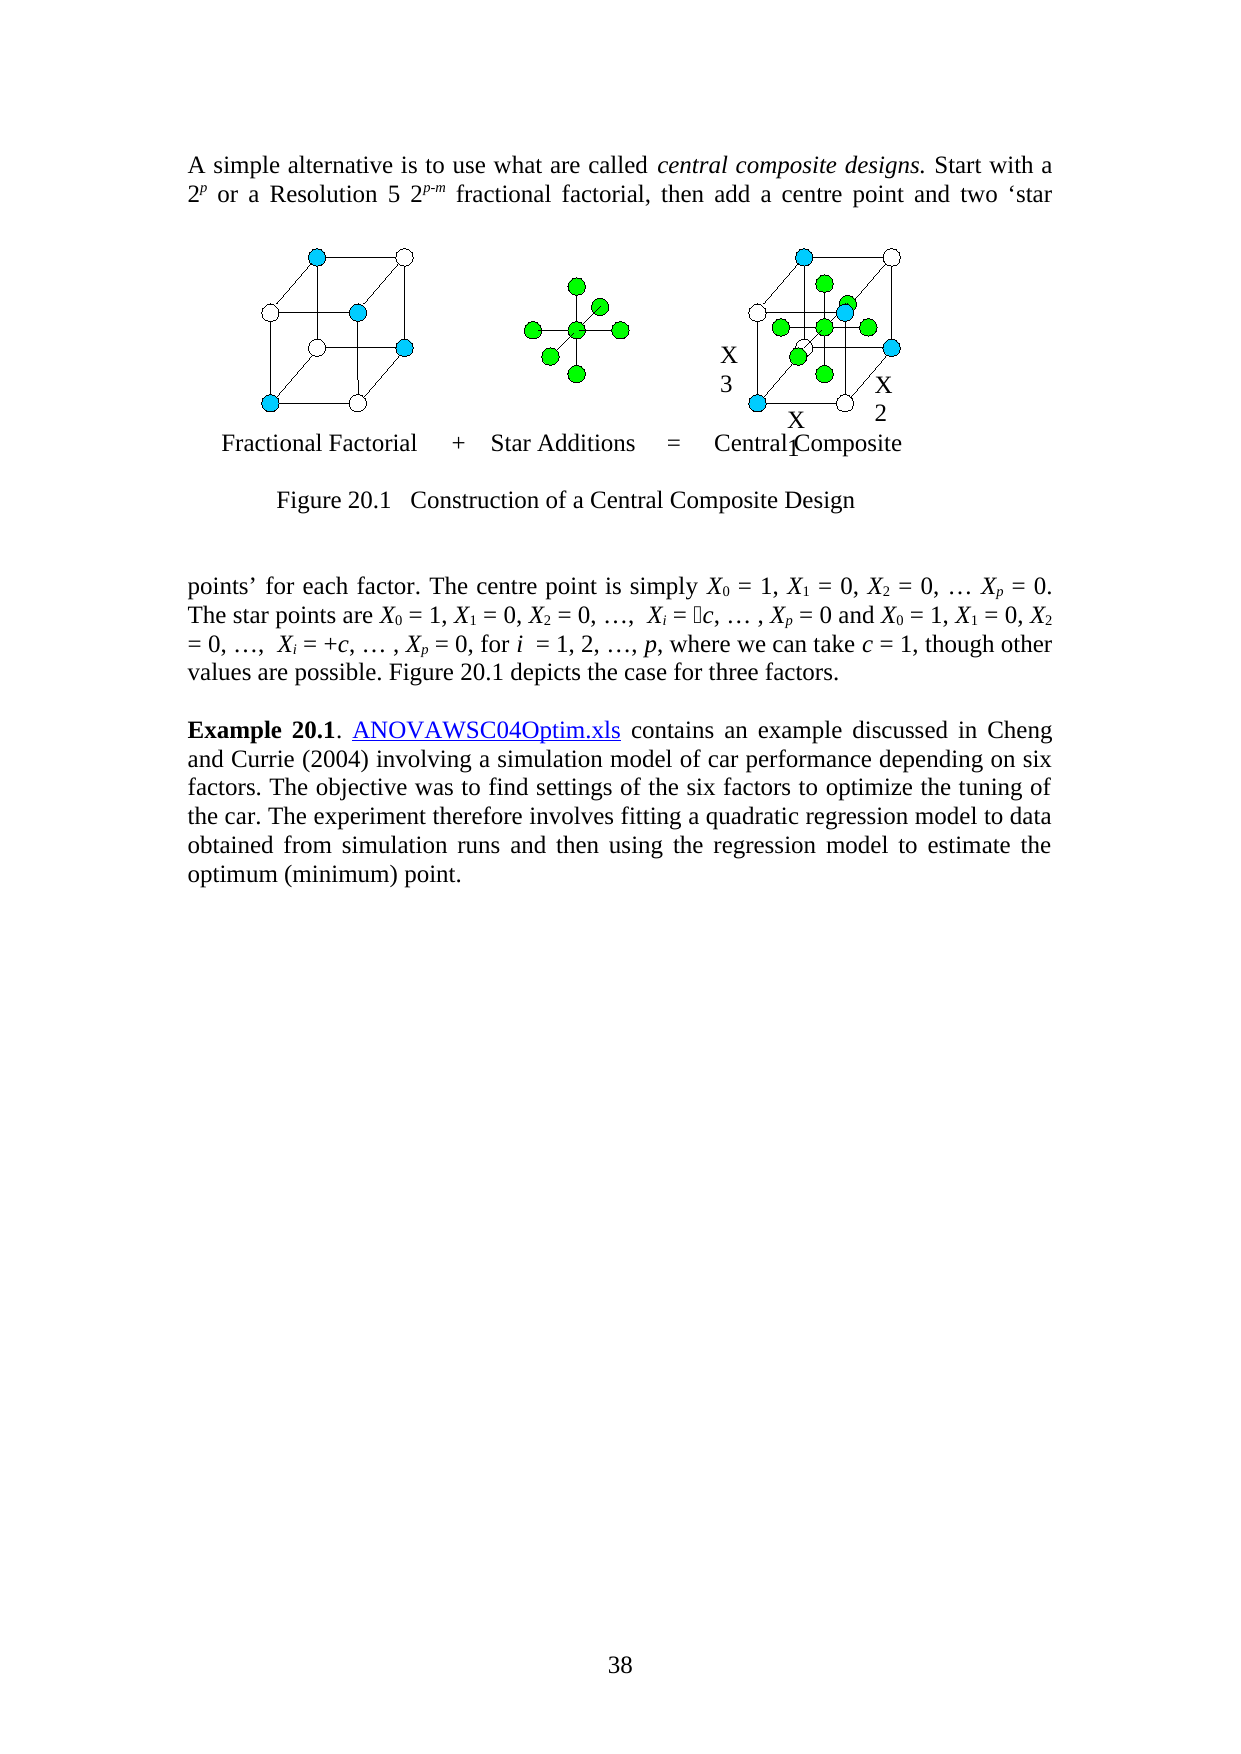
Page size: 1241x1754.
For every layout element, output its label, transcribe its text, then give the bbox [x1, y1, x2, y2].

text A simple alternative is to use what are called central composite designs. Start with a 2p or a Resolution 5 2p-m fractional factorial, then add a centre point and two ‘star Figure 20.1 Construction of a Central Composite Design [187, 150, 1053, 514]
text points’ for each factor. The centre point is simply X0 = 1, X1 = 0, X2 = 0, … Xp = 0. The star points are X0 = 1, X1 = 0, X2 = 0, …, Xi = c, … , Xp = 0 and X0 = 1, X1 = 0, X2 = 0, …, Xi = +c, … , Xp = 0, for i = 1, 2, …, p, where we can take c = 1, though other values are possible. Figure 20.1 depicts the case for three factors. [187, 571, 1053, 686]
text Example 20.1. ANOVAWSC04Optim.xls contains an example discussed in Cheng and Currie (2004) involving a simulation model of car performance depending on six factors. The objective was to find settings of the six factors to optimize the tuning of the car. The experiment therefore involves fitting a quadratic regression model to data obtained from simulation runs and then using the regression model to estimate the optimum (minimum) point. [187, 715, 1053, 887]
